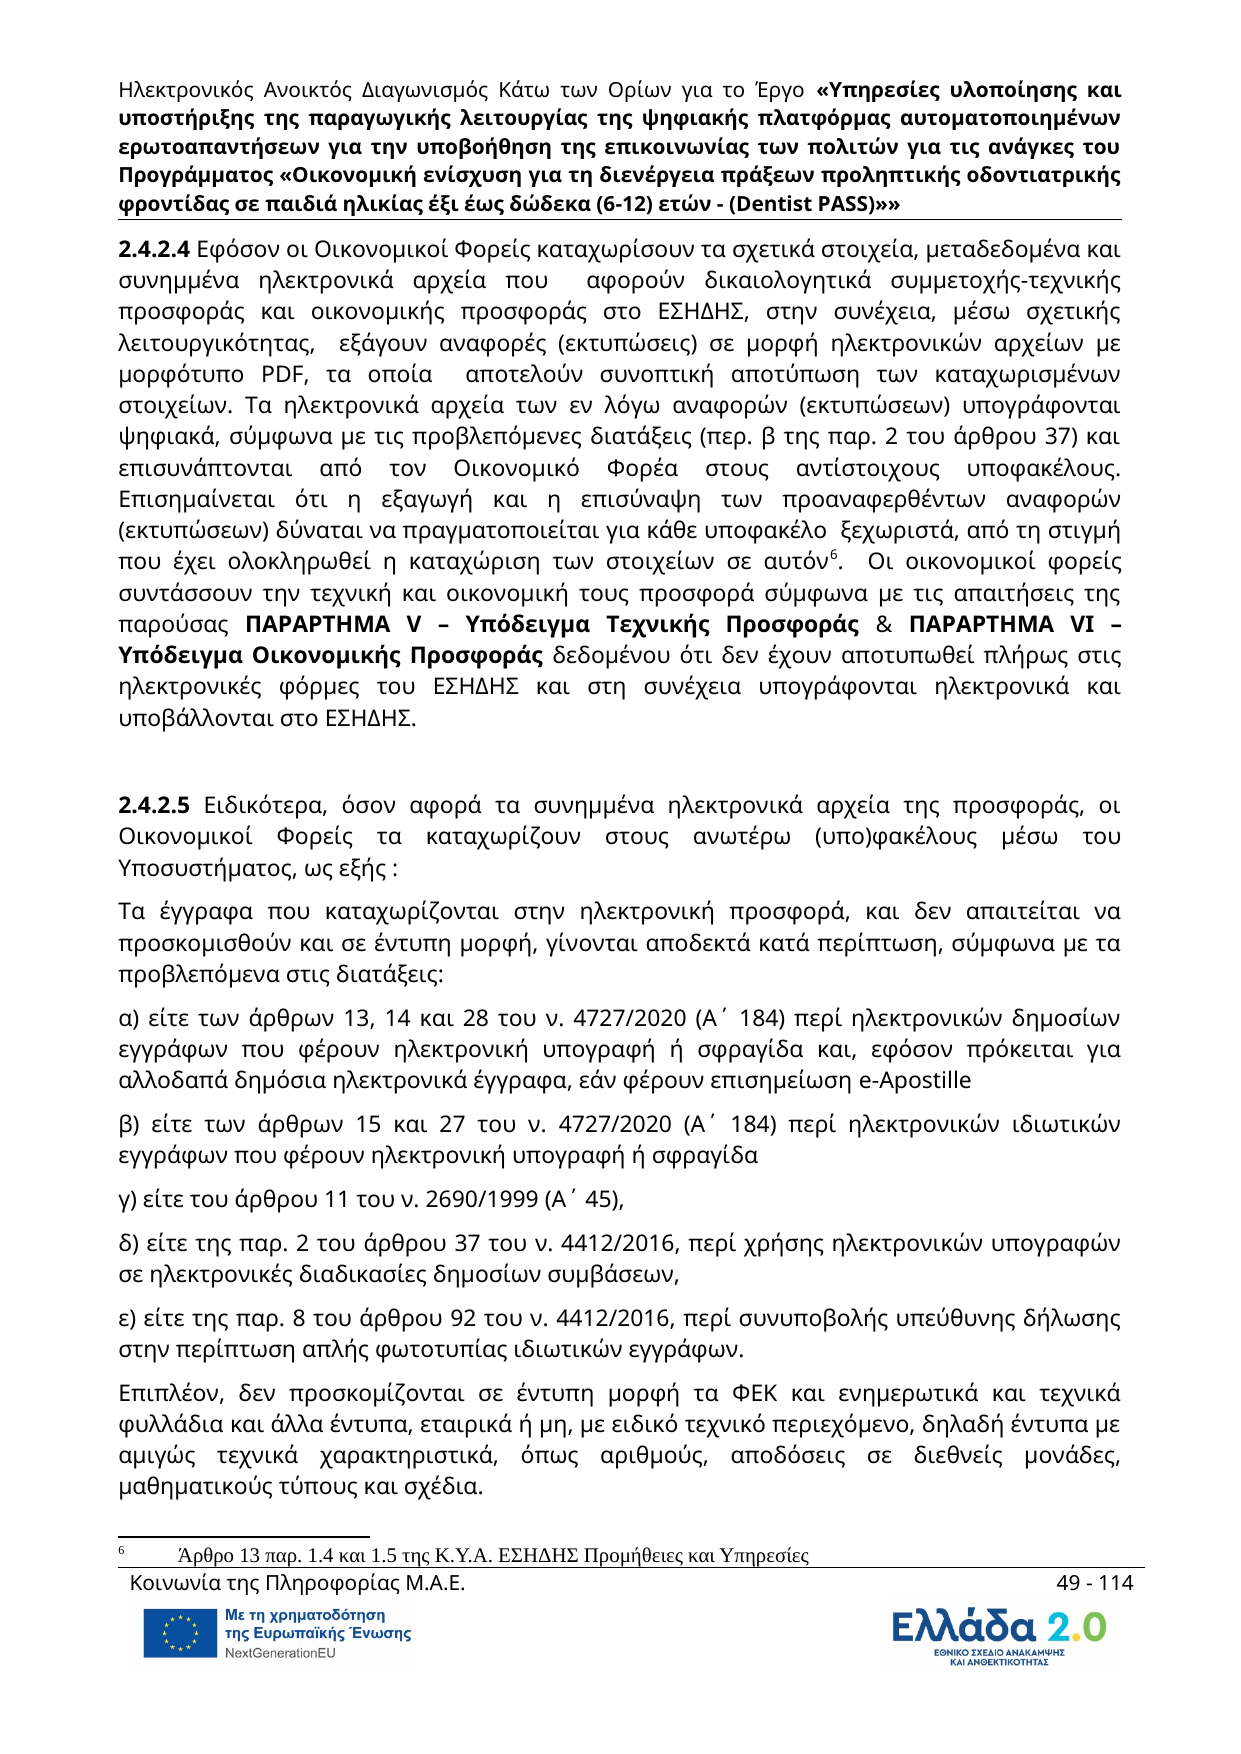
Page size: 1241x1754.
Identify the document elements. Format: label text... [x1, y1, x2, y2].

text γ) είτε του άρθρου 11 του ν. 2690/1999 (Α΄ 45), [118, 1183, 1122, 1214]
text 2.4.2.4 Εφόσον οι Οικονομικοί Φορείς καταχωρίσουν τα σχετικά στοιχεία, μεταδεδομένα και συνημμένα ηλεκτρονικά αρχεία που αφορούν δικαιολογητικά συμμετοχής-τεχνικής προσφοράς και οικονομικής προσφοράς στο ΕΣΗΔΗΣ, στην συνέχεια, μέσω σχετικής λειτουργικότητας, εξάγουν αναφορές (εκτυπώσεις) σε μορφή ηλεκτρονικών αρχείων με μορφότυπο PDF, τα οποία αποτελούν συνοπτική αποτύπωση των καταχωρισμένων στοιχείων. Τα ηλεκτρονικά αρχεία των εν λόγω αναφορών (εκτυπώσεων) υπογράφονται ψηφιακά, σύμφωνα με τις προβλεπόμενες διατάξεις (περ. β της παρ. 2 του άρθρου 37) και επισυνάπτονται από τον Οικονομικό Φορέα στους αντίστοιχους υποφακέλους. Επισημαίνεται ότι η εξαγωγή και η επισύναψη των προαναφερθέντων αναφορών (εκτυπώσεων) δύναται να πραγματοποιείται για κάθε υποφακέλο ξεχωριστά, από τη στιγμή που έχει ολοκληρωθεί η καταχώριση των στοιχείων σε αυτόν. Οι οικονομικοί φορείς συντάσσουν την τεχνική και οικονομική τους προσφορά σύμφωνα με τις απαιτήσεις της παρούσας ΠΑΡΑΡΤΗΜΑ V – Υπόδειγμα Τεχνικής Προσφοράς & ΠΑΡΑΡΤΗΜΑ VI – Υπόδειγμα Οικονομικής Προσφοράς δεδομένου ότι δεν έχουν αποτυπωθεί πλήρως στις ηλεκτρονικές φόρμες του ΕΣΗΔΗΣ και στη συνέχεια υπογράφονται ηλεκτρονικά και υποβάλλονται στο ΕΣΗΔΗΣ. [118, 233, 1122, 733]
text δ) είτε της παρ. 2 του άρθρου 37 του ν. 4412/2016, περί χρήσης ηλεκτρονικών υπογραφών σε ηλεκτρονικές διαδικασίες δημοσίων συμβάσεων, [118, 1227, 1122, 1289]
text β) είτε των άρθρων 15 και 27 του ν. 4727/2020 (Α΄ 184) περί ηλεκτρονικών ιδιωτικών εγγράφων που φέρουν ηλεκτρονική υπογραφή ή σφραγίδα [118, 1108, 1122, 1170]
text 2.4.2.5 Ειδικότερα, όσον αφορά τα συνημμένα ηλεκτρονικά αρχεία της προσφοράς, οι Οικονομικοί Φορείς τα καταχωρίζουν στους ανωτέρω (υπο)φακέλους μέσω του Υποσυστήματος, ως εξής : [118, 789, 1122, 883]
text α) είτε των άρθρων 13, 14 και 28 του ν. 4727/2020 (Α΄ 184) περί ηλεκτρονικών δημοσίων εγγράφων που φέρουν ηλεκτρονική υπογραφή ή σφραγίδα και, εφόσον πρόκειται για αλλοδαπά δημόσια ηλεκτρονικά έγγραφα, εάν φέρουν επισημείωση e-Apostille [118, 1002, 1122, 1095]
text Επιπλέον, δεν προσκομίζονται σε έντυπη μορφή τα ΦΕΚ και ενημερωτικά και τεχνικά φυλλάδια και άλλα έντυπα, εταιρικά ή μη, με ειδικό τεχνικό περιεχόμενο, δηλαδή έντυπα με αμιγώς τεχνικά χαρακτηριστικά, όπως αριθμούς, αποδόσεις σε διεθνείς μονάδες, μαθηματικούς τύπους και σχέδια. [118, 1377, 1122, 1502]
text Τα έγγραφα που καταχωρίζονται στην ηλεκτρονική προσφορά, και δεν απαιτείται να προσκομισθούν και σε έντυπη μορφή, γίνονται αποδεκτά κατά περίπτωση, σύμφωνα με τα προβλεπόμενα στις διατάξεις: [118, 895, 1122, 989]
text ε) είτε της παρ. 8 του άρθρου 92 του ν. 4412/2016, περί συνυποβολής υπεύθυνης δήλωσης στην περίπτωση απλής φωτοτυπίας ιδιωτικών εγγράφων. [118, 1302, 1122, 1364]
